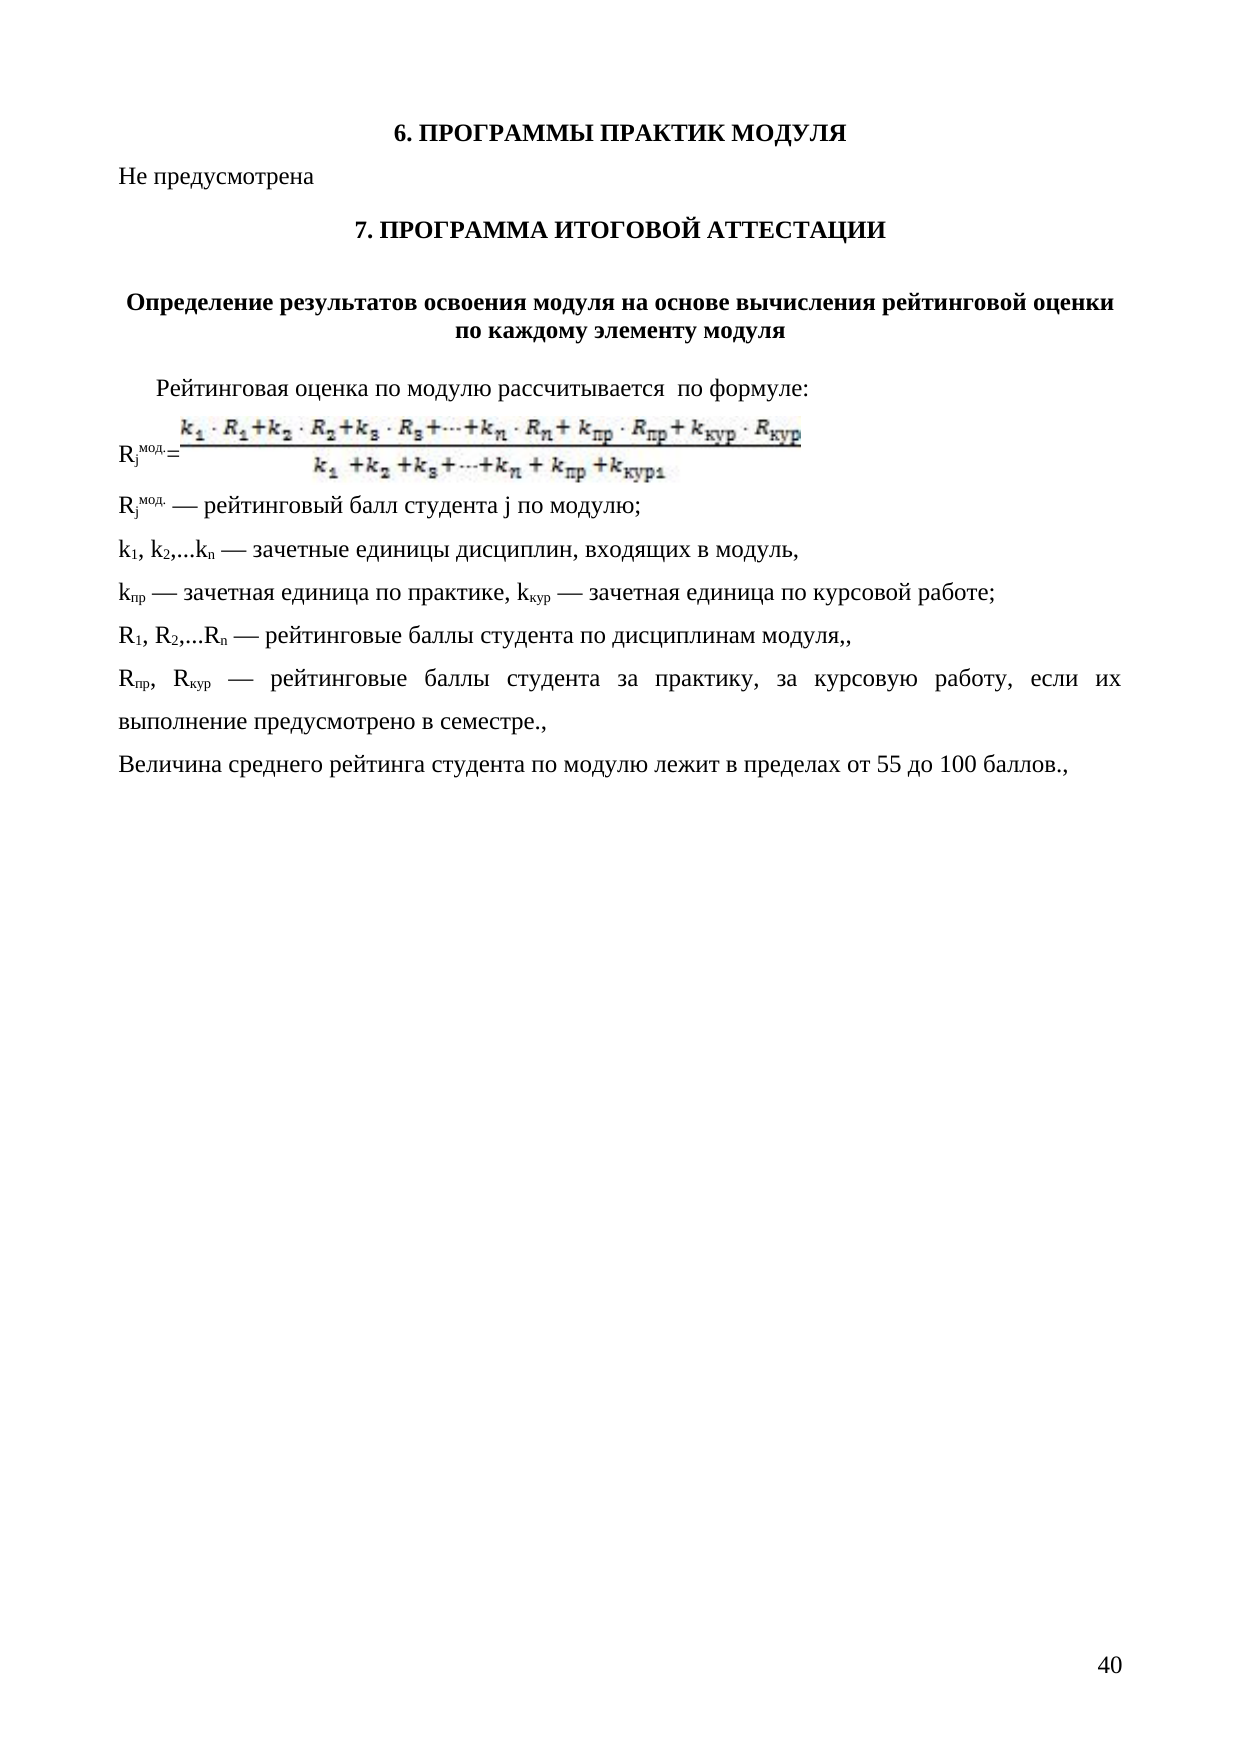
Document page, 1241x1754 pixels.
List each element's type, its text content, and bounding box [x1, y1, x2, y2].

text R1, R2,...Rn — рейтинговые баллы студента по дисциплинам модуля,, [118, 620, 1122, 649]
text Определение результатов освоения модуля на основе вычисления рейтинговой оценки по каждому элементу модуля [118, 287, 1122, 344]
subtitle 6. ПРОГРАММЫ ПРАКТИК МОДУЛЯ [118, 118, 1122, 147]
text Рейтинговая оценка по модулю рассчитывается по формуле: [118, 373, 1122, 402]
text Величина среднего рейтинга студента по модулю лежит в пределах от 55 до 100 баллов., [118, 749, 1122, 778]
subtitle 7. ПРОГРАММА ИТОГОВОЙ АТТЕСТАЦИИ [118, 215, 1122, 244]
text Rпр, Rкур — рейтинговые баллы студента за практику, за курсовую работу, если их выполнение предусмотрено в семестре., [118, 663, 1122, 735]
text Не предусмотрена [118, 161, 1122, 190]
text Rjмод. — рейтинговый балл студента j по модулю; [118, 491, 1122, 519]
text k1, k2,...kn — зачетные единицы дисциплин, входящих в модуль, [118, 534, 1122, 562]
picture [180, 416, 801, 485]
text kпр — зачетная единица по практике, kкур — зачетная единица по курсовой работе; [118, 577, 1122, 606]
